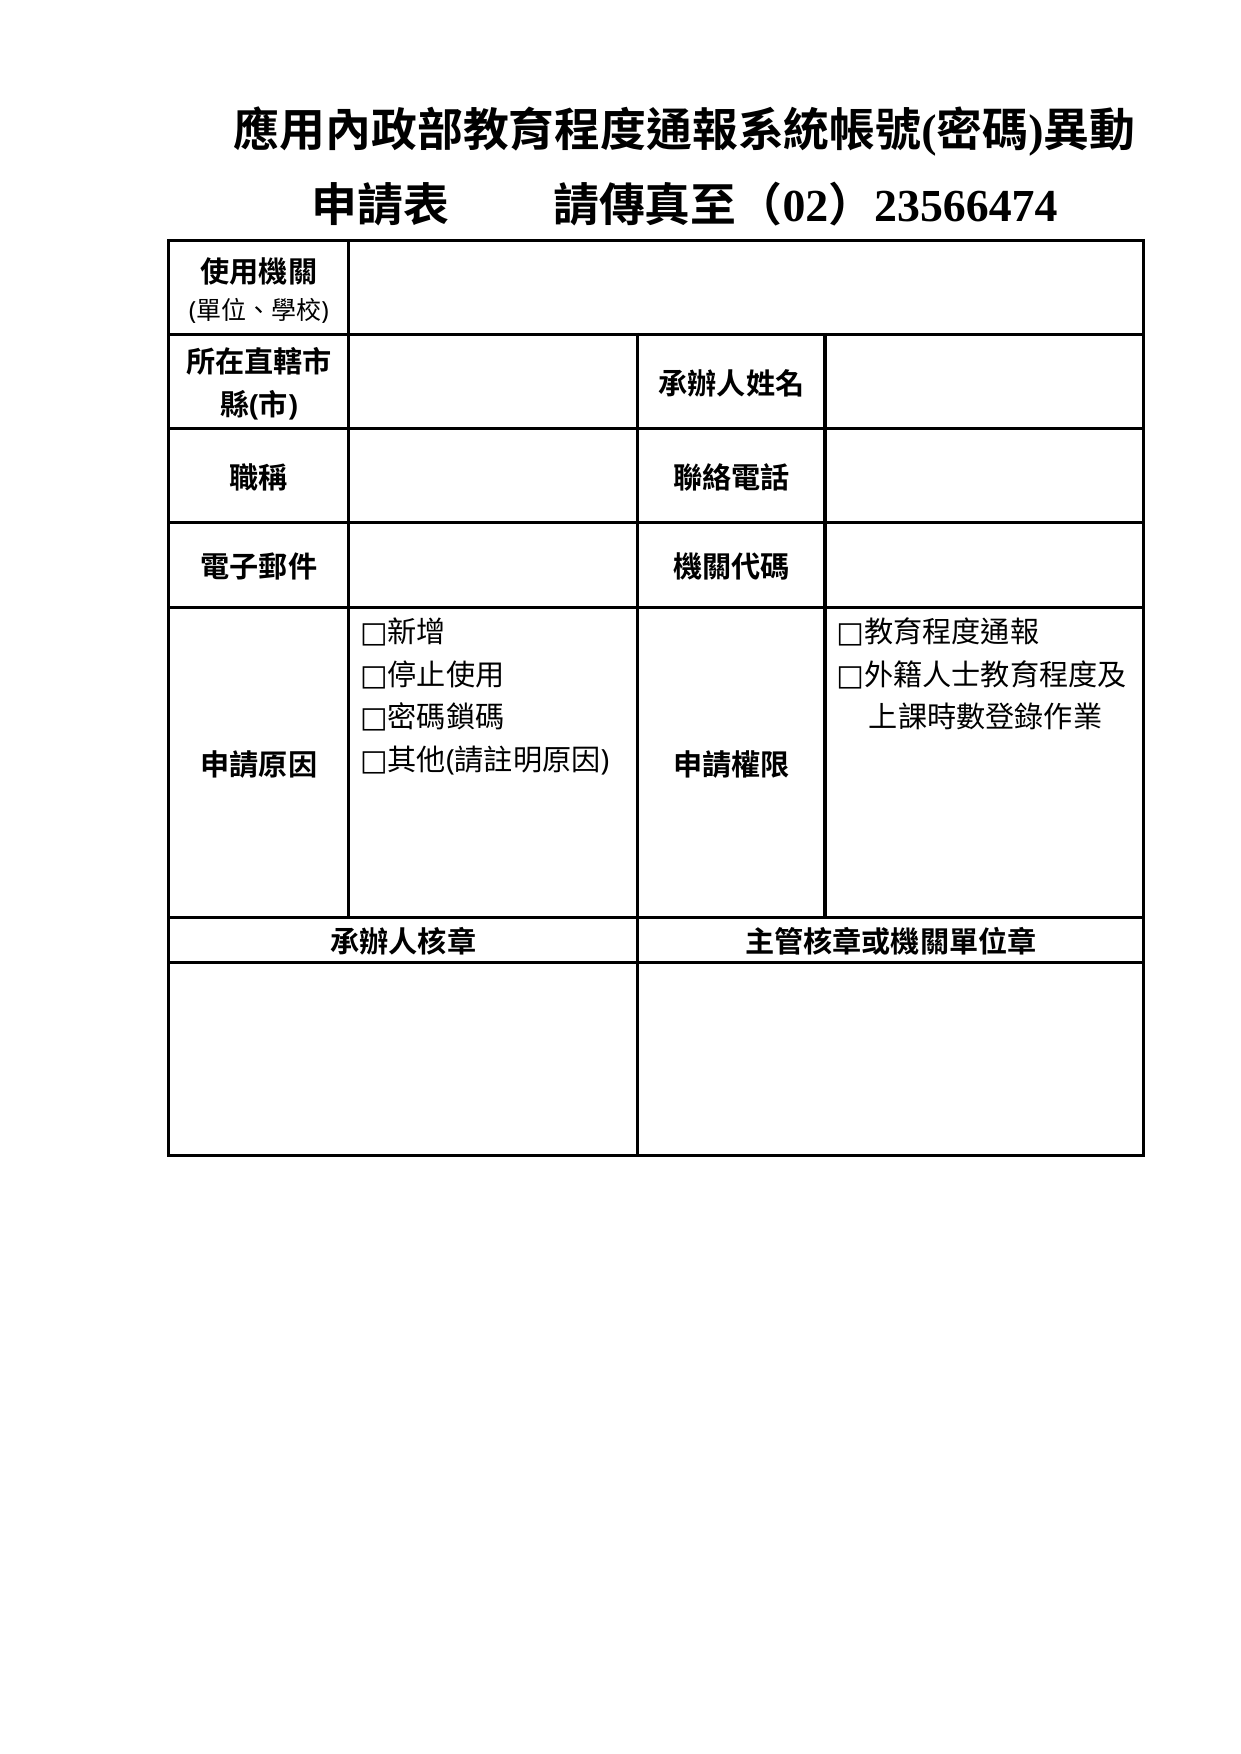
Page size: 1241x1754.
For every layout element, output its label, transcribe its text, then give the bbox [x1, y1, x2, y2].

table_cell 承辦人姓名 [639, 336, 823, 427]
table_cell □教育程度通報 □外籍人士教育程度及上課時數登錄作業 [827, 609, 1142, 916]
table_cell [827, 524, 1142, 606]
table_cell [170, 964, 636, 1154]
table_cell [350, 430, 636, 521]
table_cell 承辦人核章 [170, 919, 636, 961]
text 申請表 請傳真至（02）23566474 [187, 164, 1181, 239]
table_cell [639, 964, 1142, 1154]
text 應用內政部教育程度通報系統帳號(密碼)異動 [187, 89, 1181, 164]
table_cell 職稱 [170, 430, 347, 521]
table_cell [827, 430, 1142, 521]
table_header [350, 242, 1142, 333]
table_cell 申請權限 [639, 609, 823, 916]
table_cell 所在直轄市縣(市) [170, 336, 347, 427]
table_cell 申請原因 [170, 609, 347, 916]
table_header 使用機關 (單位、學校) [170, 242, 347, 333]
table_cell [827, 336, 1142, 427]
table_cell □新增 □停止使用 □密碼鎖碼 □其他(請註明原因) [350, 609, 636, 916]
table_cell 機關代碼 [639, 524, 823, 606]
table_cell [350, 524, 636, 606]
table_cell [350, 336, 636, 427]
table_cell 主管核章或機關單位章 [639, 919, 1142, 961]
table_cell 電子郵件 [170, 524, 347, 606]
table_cell 聯絡電話 [639, 430, 823, 521]
